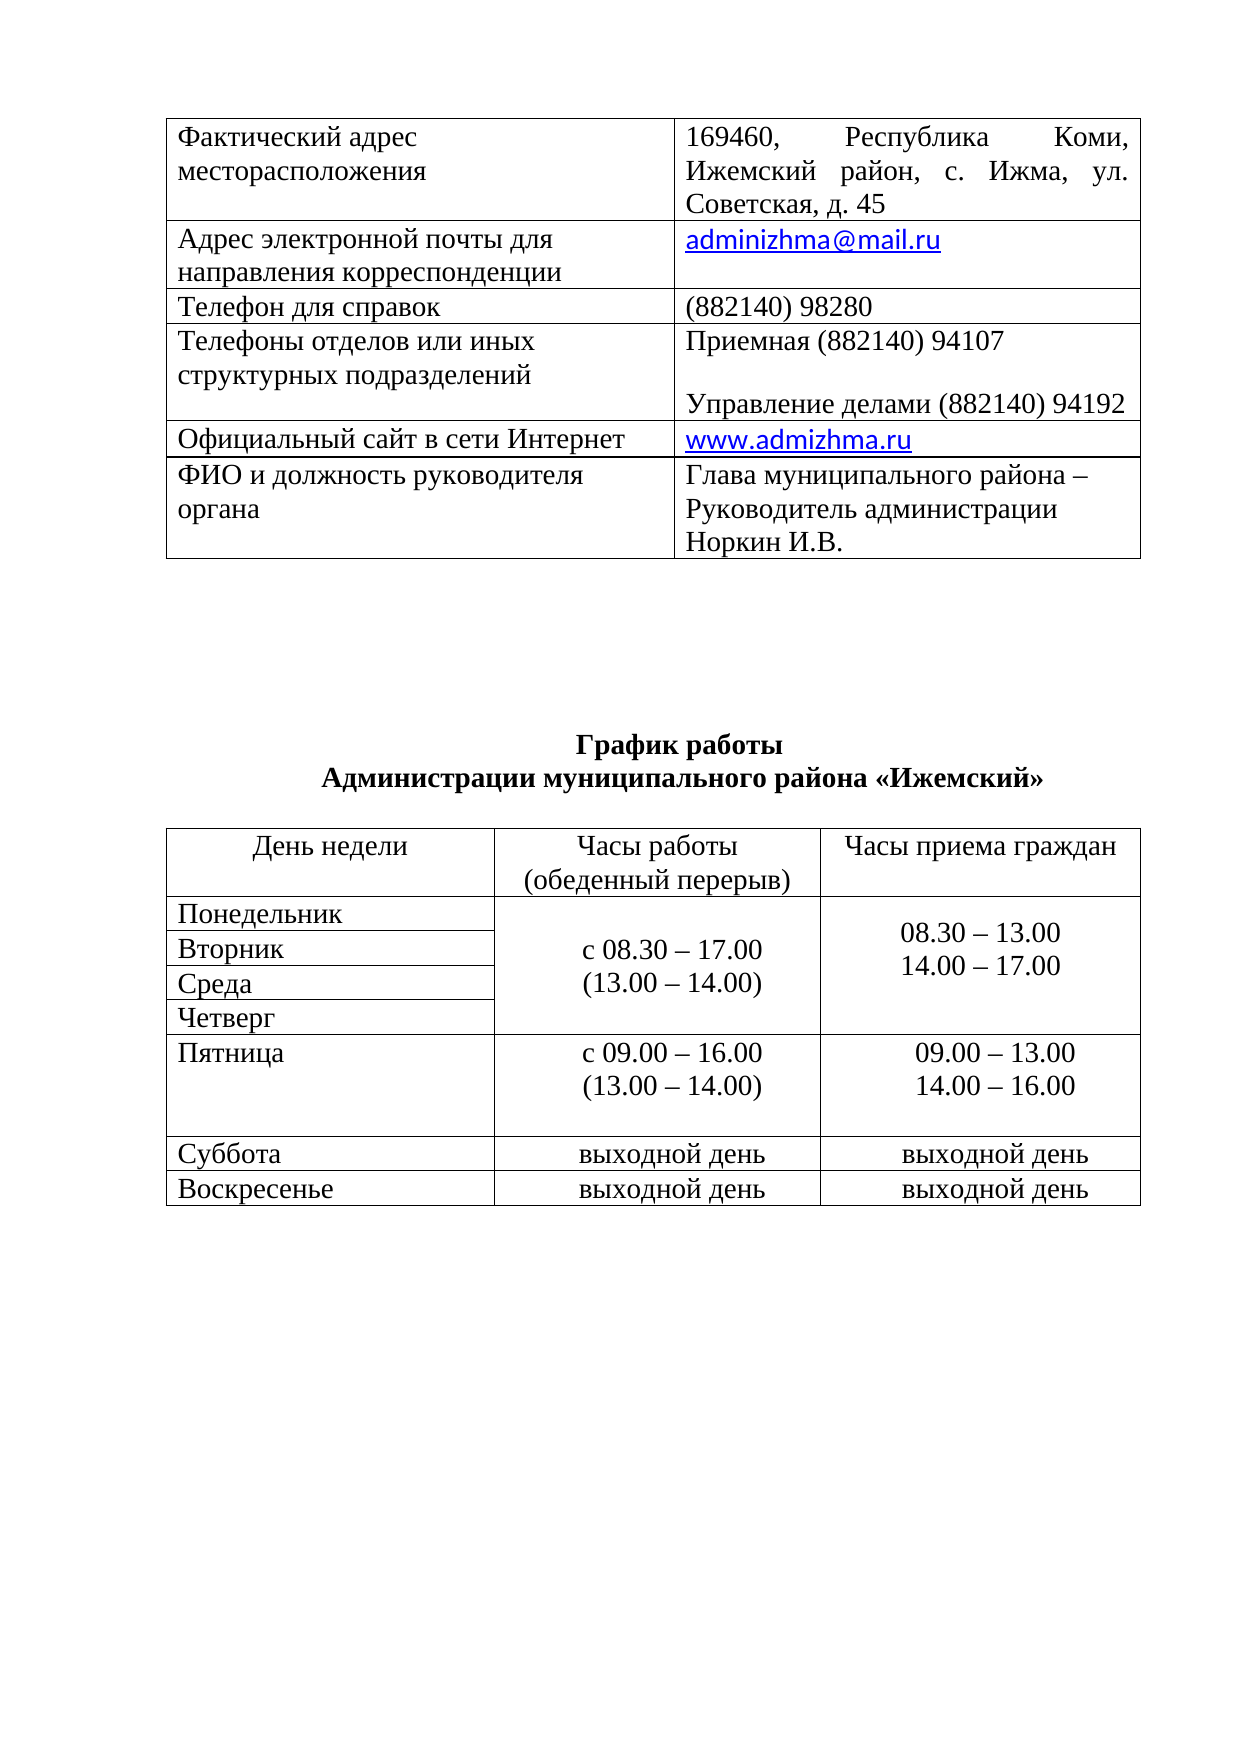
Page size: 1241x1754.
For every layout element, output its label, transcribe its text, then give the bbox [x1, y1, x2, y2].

table_cell Воскресенье [167, 1171, 494, 1205]
table_cell выходной день [821, 1137, 1140, 1170]
table_cell ФИО и должность руководителя органа [167, 458, 674, 558]
table_header День недели [167, 829, 494, 896]
table_cell Четверг [167, 1000, 494, 1034]
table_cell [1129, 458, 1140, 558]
table_cell 08.30 – 13.00 14.00 – 17.00 [821, 897, 1140, 1034]
table_cell Фактический адрес месторасположения [167, 119, 674, 220]
table_header Часы работы (обеденный перерыв) [495, 829, 820, 896]
table_cell с 08.30 – 17.00 (13.00 – 14.00) [495, 897, 820, 1034]
table_cell 09.00 – 13.00 14.00 – 16.00 [821, 1035, 1140, 1136]
table_cell выходной день [495, 1137, 820, 1170]
table_cell adminizhma@mail.ru [675, 221, 1140, 288]
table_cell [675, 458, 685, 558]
text График работы [177, 727, 1152, 760]
text Администрации муниципального района «Ижемский» [177, 760, 1152, 794]
table_cell Вторник [167, 931, 494, 965]
table_cell выходной день [495, 1171, 820, 1205]
table_cell Суббота [167, 1137, 494, 1170]
table_cell Телефоны отделов или иных структурных подразделений [167, 324, 674, 420]
table_cell Телефон для справок [167, 289, 674, 322]
table_header Часы приема граждан [821, 829, 1140, 896]
table_cell Адрес электронной почты для направления корреспонденции [167, 221, 674, 288]
table_cell Понедельник [167, 897, 494, 930]
table_cell 169460, Республика Коми, Ижемский район, с. Ижма, ул. Советская, д. 45 [675, 119, 1140, 220]
table_cell Пятница [167, 1035, 494, 1136]
table_cell Приемная (882140) 94107 Управление делами (882140) 94192 [675, 324, 1140, 420]
table_cell выходной день [821, 1171, 1140, 1205]
table_cell с 09.00 – 16.00 (13.00 – 14.00) [495, 1035, 820, 1136]
table_cell Среда [167, 966, 494, 999]
table_cell Официальный сайт в сети Интернет [167, 421, 674, 456]
table_cell (882140) 98280 [675, 289, 1140, 322]
